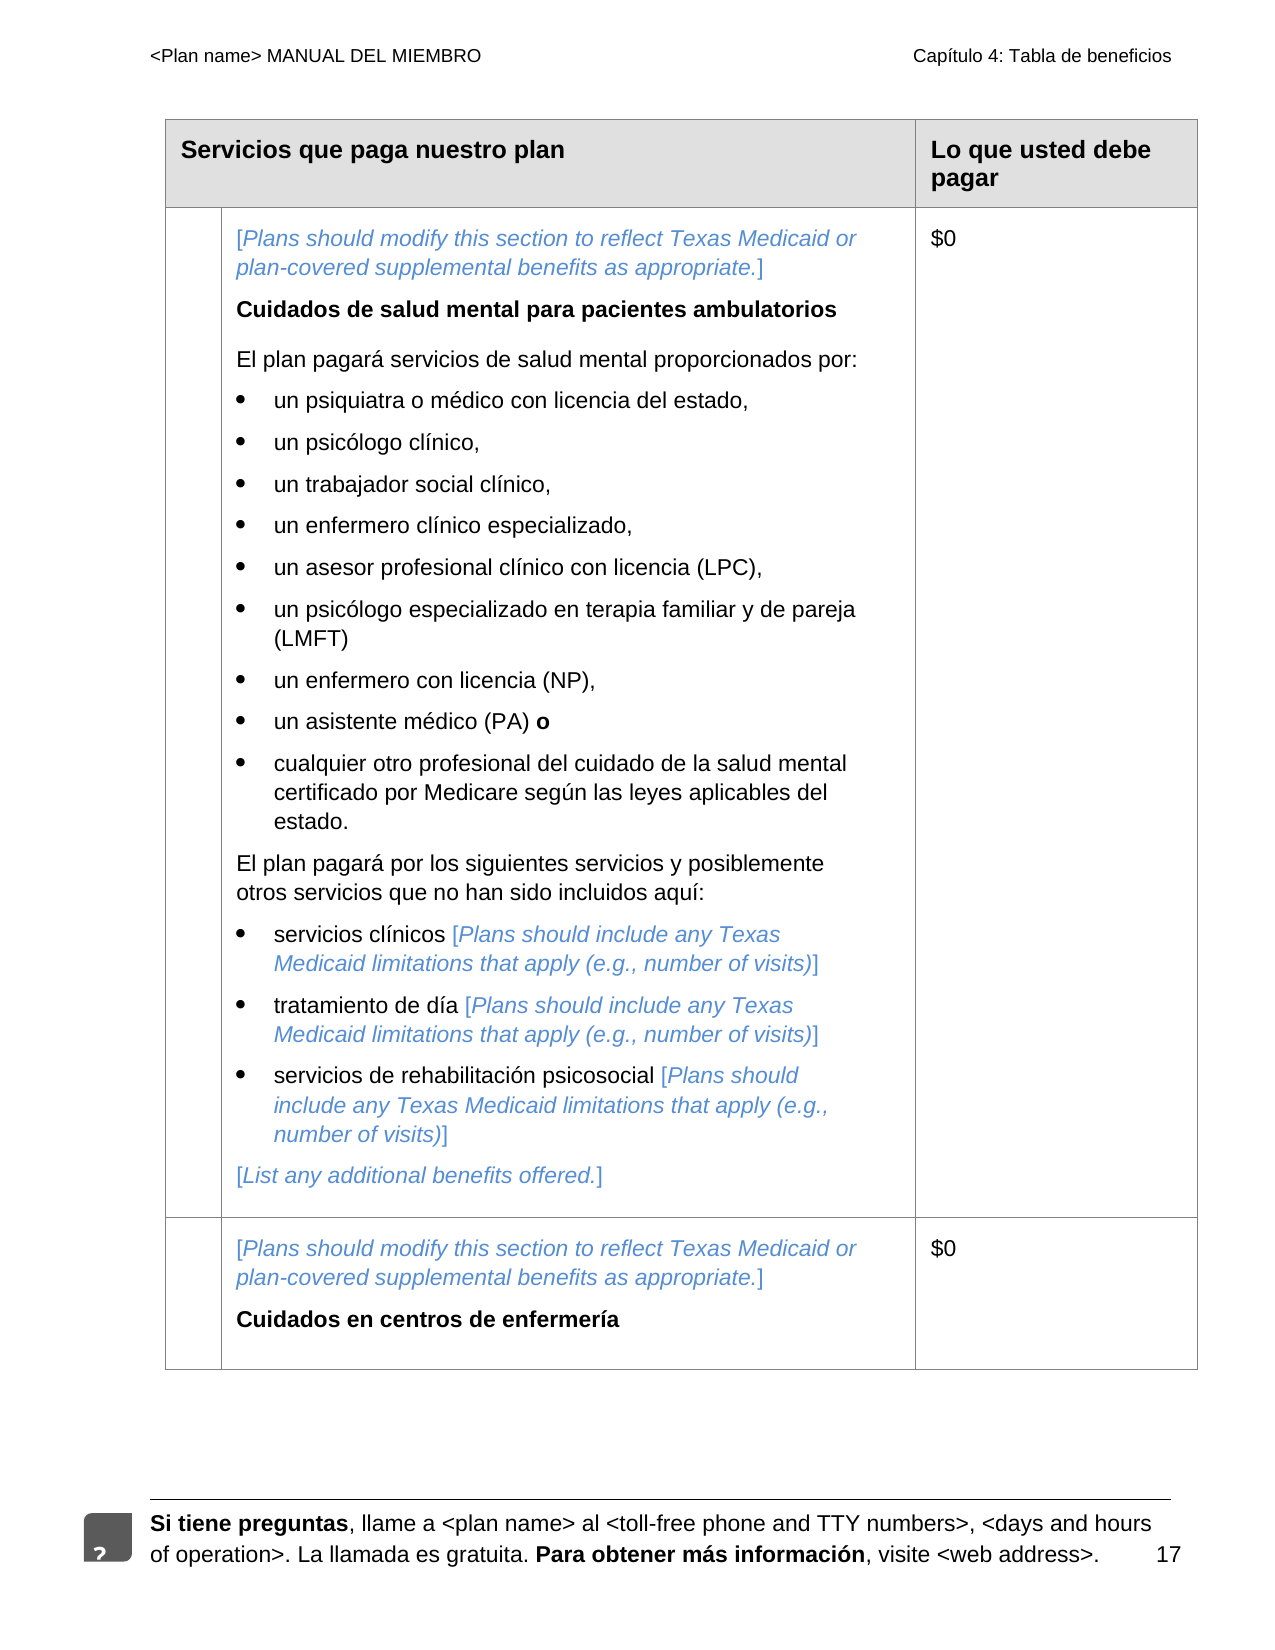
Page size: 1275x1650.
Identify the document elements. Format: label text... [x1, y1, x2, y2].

table_header Lo que usted debe pagar [916, 120, 1197, 207]
table_header Servicios que paga nuestro plan [166, 120, 915, 207]
table_cell [Plans should modify this section to reflect Texas Medicaid or plan-covered supplemental benefits as appropriate.] Cuidados en centros de enfermería [222, 1218, 915, 1369]
table_cell [Plans should modify this section to reflect Texas Medicaid or plan-covered supplemental benefits as appropriate.] Cuidados de salud mental para pacientes ambulatorios El plan pagará servicios de salud mental proporcionados por: un psiquiatra o médico con licencia del estado, un psicólogo clínico, un trabajador social clínico, un enfermero clínico especializado, un asesor profesional clínico con licencia (LPC), un psicólogo especializado en terapia familiar y de pareja (LMFT) un enfermero con licencia (NP), un asistente médico (PA) o cualquier otro profesional del cuidado de la salud mental certificado por Medicare según las leyes aplicables del estado. El plan pagará por los siguientes servicios y posiblemente otros servicios que no han sido incluidos aquí: servicios clínicos [Plans should include any Texas Medicaid limitations that apply (e.g., number of visits)] tratamiento de día [Plans should include any Texas Medicaid limitations that apply (e.g., number of visits)] servicios de rehabilitación psicosocial [Plans should include any Texas Medicaid limitations that apply (e.g., number of visits)] [List any additional benefits offered.] [222, 208, 915, 1217]
table_cell [166, 1218, 221, 1369]
table_cell [166, 208, 221, 1217]
table_cell $0 [916, 208, 1197, 1217]
table_cell $0 [916, 1218, 1197, 1369]
